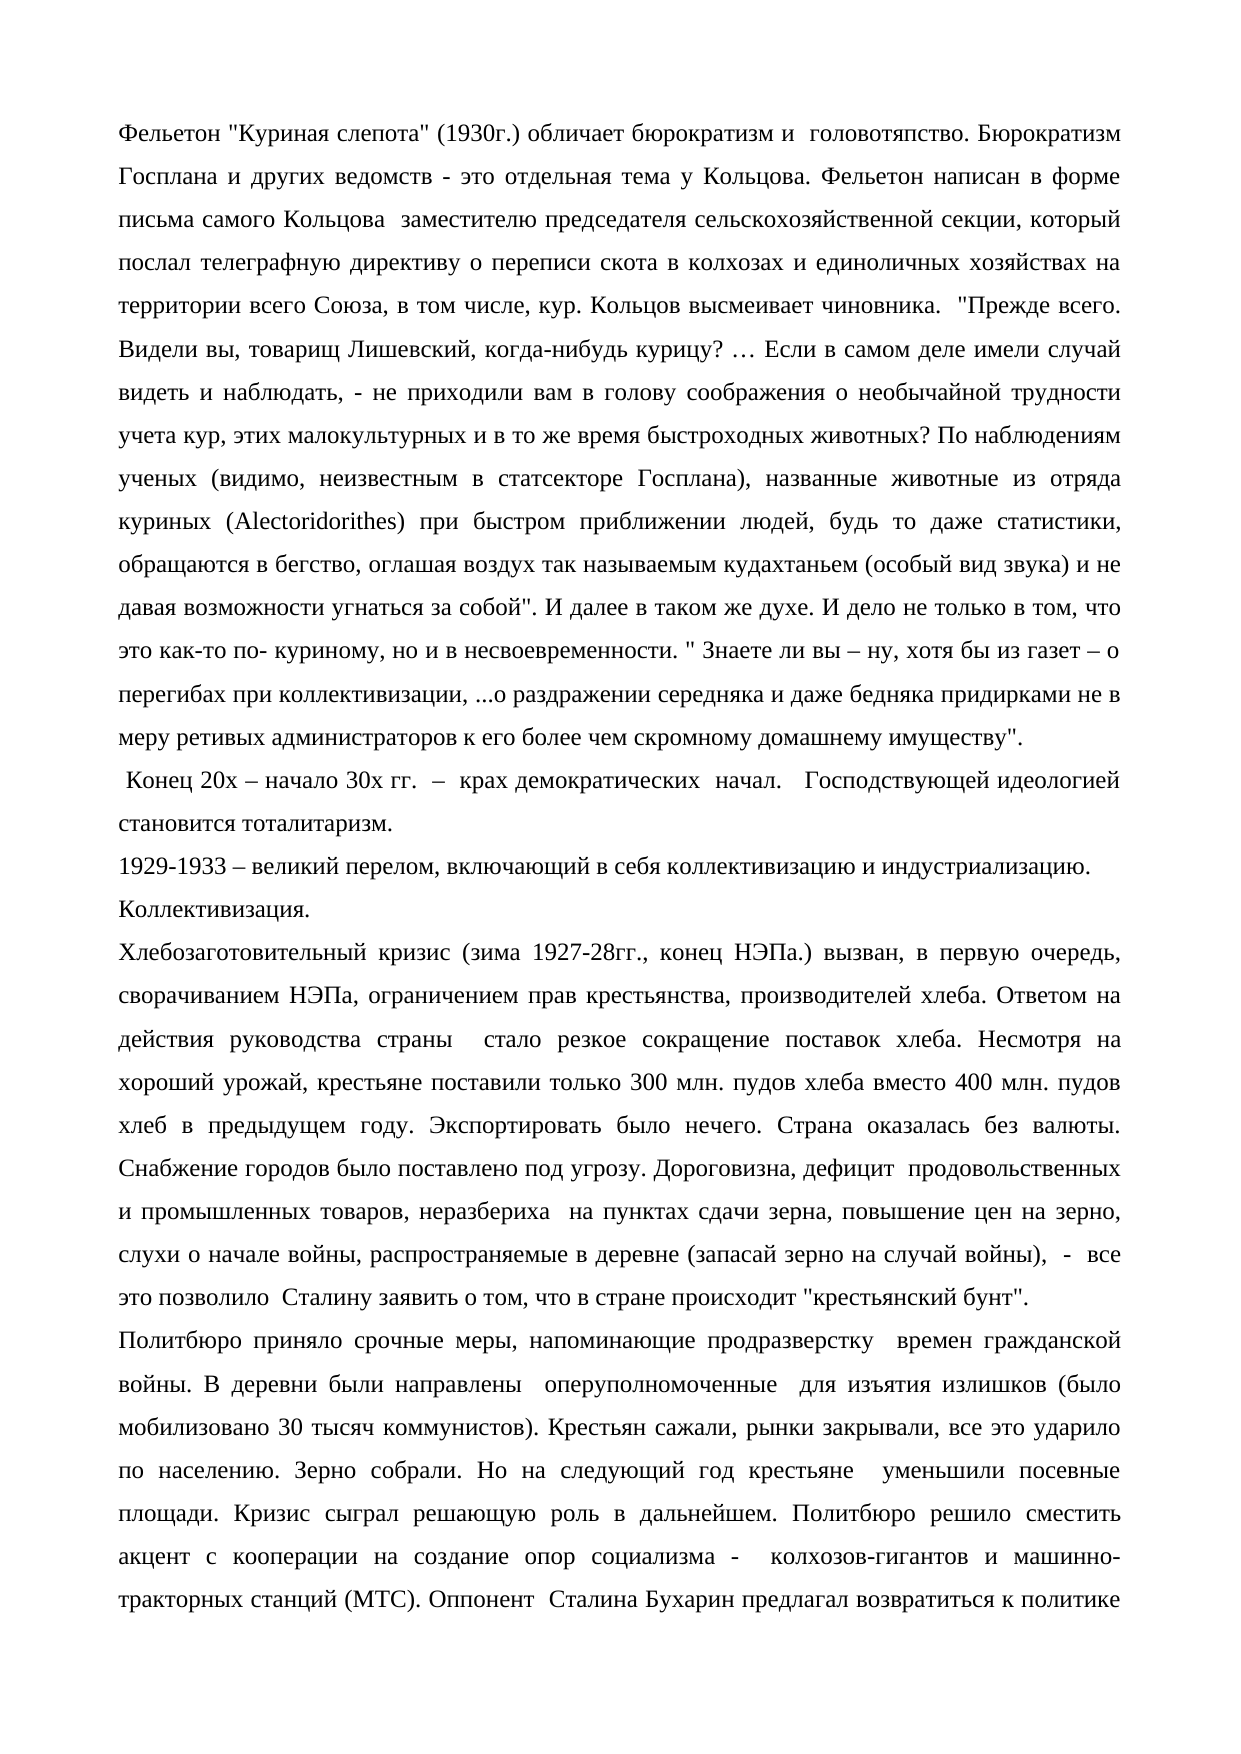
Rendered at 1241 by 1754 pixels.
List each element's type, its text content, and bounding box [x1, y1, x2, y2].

text Конец 20х – начало 30х гг. – крах демократических начал. Господствующей идеологией становится тоталитаризм. [118, 765, 1122, 837]
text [118, 1326, 1122, 1613]
text 1929-1933 – великий перелом, включающий в себя коллективизацию и индустриализацию. [118, 851, 1122, 880]
text Коллективизация. [118, 894, 1122, 923]
text Хлебозаготовительный кризис (зима 1927-28гг., конец НЭПа.) вызван, в первую очередь, сворачиванием НЭПа, ограничением прав крестьянства, производителей хлеба. Ответом на действия руководства страны стало резкое сокращение поставок хлеба. Несмотря на хороший урожай, крестьяне поставили только 300 млн. пудов хлеба вместо 400 млн. пудов хлеб в предыдущем году. Экспортировать было нечего. Страна оказалась без валюты. Снабжение городов было поставлено под угрозу. Дороговизна, дефицит продовольственных и промышленных товаров, неразбериха на пунктах сдачи зерна, повышение цен на зерно, слухи о начале войны, распространяемые в деревне (запасай зерно на случай войны), - все это позволило Сталину заявить о том, что в стране происходит "крестьянский бунт". [118, 937, 1122, 1311]
text Фельетон "Куриная слепота" (1930г.) обличает бюрократизм и головотяпство. Бюрократизм Госплана и других ведомств - это отдельная тема у Кольцова. Фельетон написан в форме письма самого Кольцова заместителю председателя сельскохозяйственной секции, который послал телеграфную директиву о переписи скота в колхозах и единоличных хозяйствах на территории всего Союза, в том числе, кур. Кольцов высмеивает чиновника. "Прежде всего. Видели вы, товарищ Лишевский, когда-нибудь курицу? … Если в самом деле имели случай видеть и наблюдать, - не приходили вам в голову соображения о необычайной трудности учета кур, этих малокультурных и в то же время быстроходных животных? По наблюдениям ученых (видимо, неизвестным в статсекторе Госплана), названные животные из отряда куриных (Alectoridorithes) при быстром приближении людей, будь то даже статистики, обращаются в бегство, оглашая воздух так называемым кудахтаньем (особый вид звука) и не давая возможности угнаться за собой". И далее в таком же духе. И дело не только в том, что это как-то по- куриному, но и в несвоевременности. " Знаете ли вы – ну, хотя бы из газет – о перегибах при коллективизации, ...о раздражении середняка и даже бедняка придирками не в меру ретивых администраторов к его более чем скромному домашнему имуществу". [118, 118, 1122, 751]
